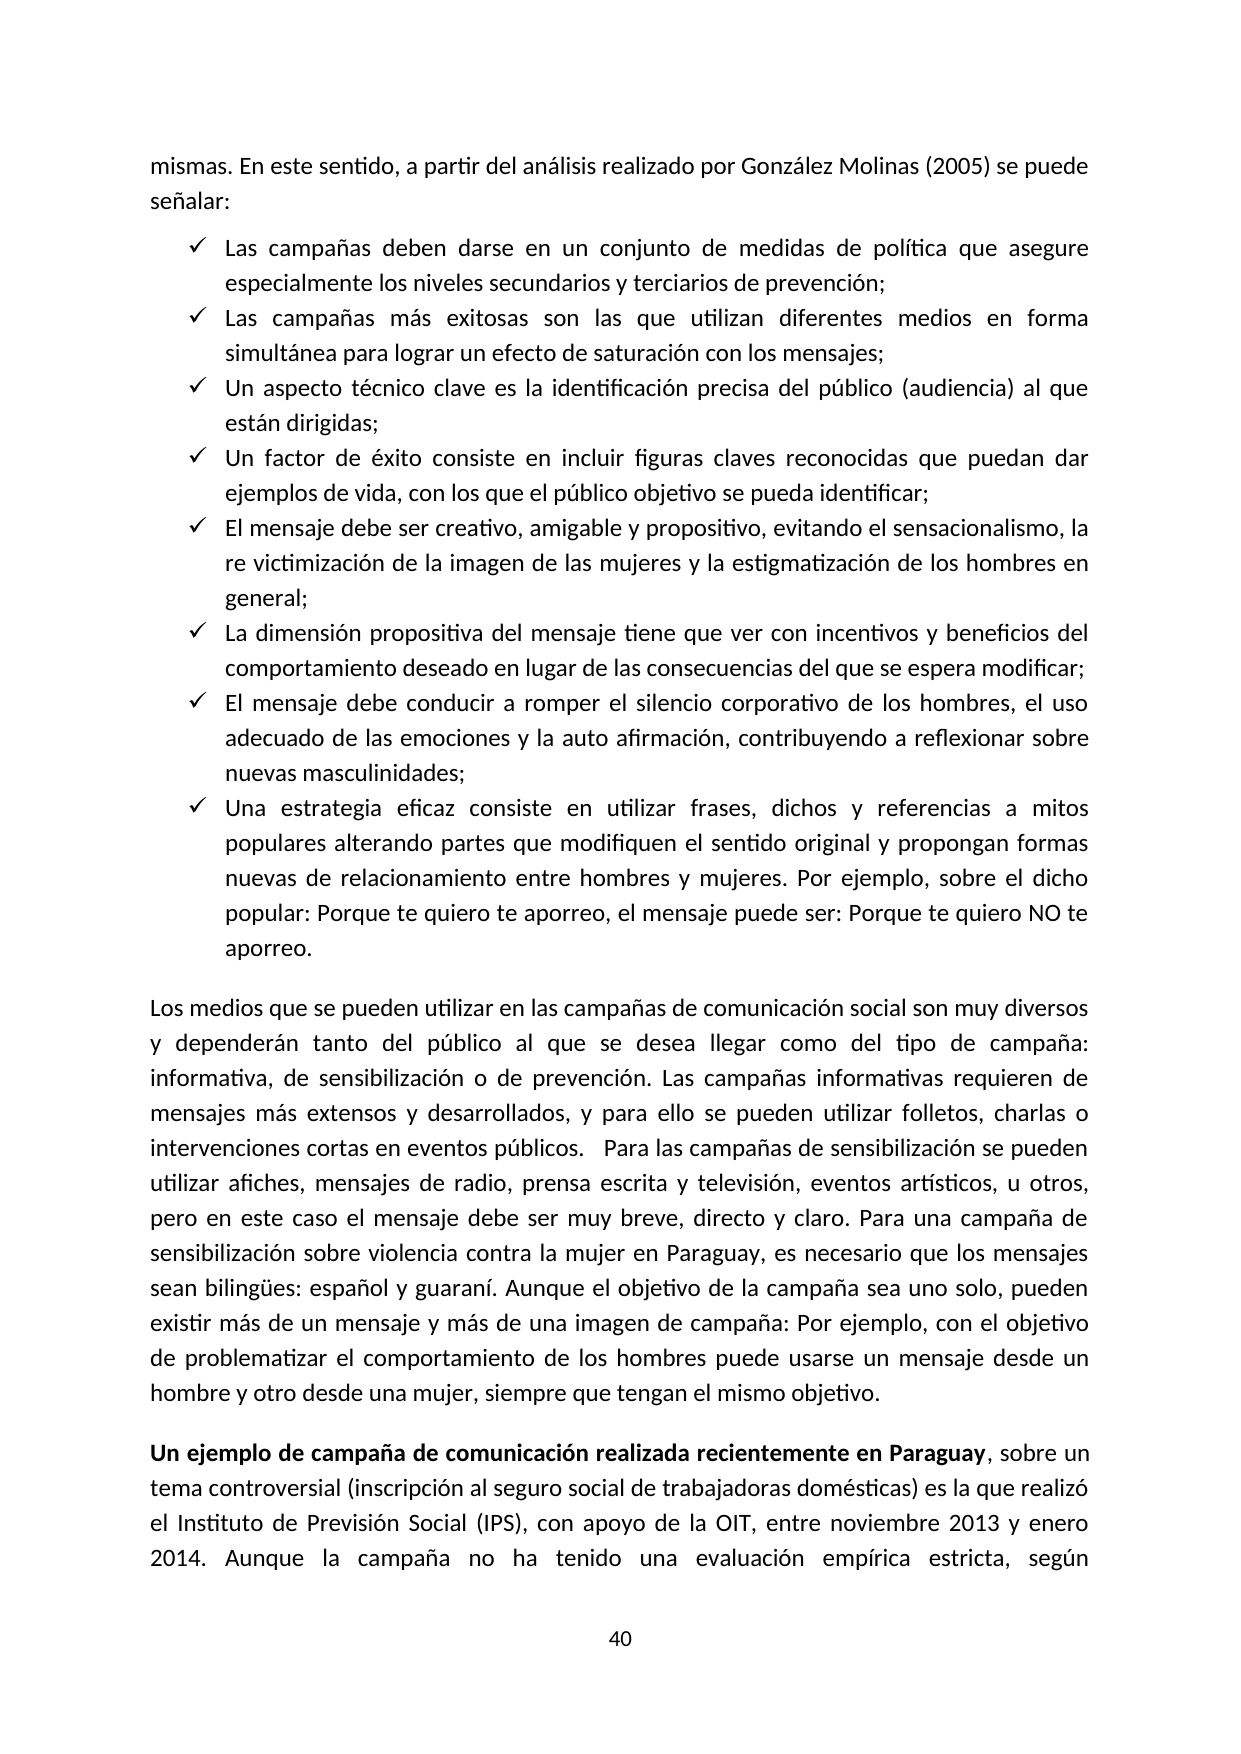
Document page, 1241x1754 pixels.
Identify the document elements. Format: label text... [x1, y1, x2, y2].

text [150, 1437, 1090, 1573]
list Las campañas deben darse en un conjunto de medidas de política que asegure especialmente los niveles secundarios y terciarios de prevención; [187, 232, 1090, 298]
list Una estrategia eficaz consiste en utilizar frases, dichos y referencias a mitos populares alterando partes que modifiquen el sentido original y propongan formas nuevas de relacionamiento entre hombres y mujeres. Por ejemplo, sobre el dicho popular: Porque te quiero te aporreo, el mensaje puede ser: Porque te quiero NO te aporreo. [187, 792, 1090, 963]
list El mensaje debe conducir a romper el silencio corporativo de los hombres, el uso adecuado de las emociones y la auto afirmación, contribuyendo a reflexionar sobre nuevas masculinidades; [187, 687, 1090, 788]
list La dimensión propositiva del mensaje tiene que ver con incentivos y beneficios del comportamiento deseado en lugar de las consecuencias del que se espera modificar; [187, 617, 1090, 683]
text Los medios que se pueden utilizar en las campañas de comunicación social son muy diversos y dependerán tanto del público al que se desea llegar como del tipo de campaña: informativa, de sensibilización o de prevención. Las campañas informativas requieren de mensajes más extensos y desarrollados, y para ello se pueden utilizar folletos, charlas o intervenciones cortas en eventos públicos. Para las campañas de sensibilización se pueden utilizar afiches, mensajes de radio, prensa escrita y televisión, eventos artísticos, u otros, pero en este caso el mensaje debe ser muy breve, directo y claro. Para una campaña de sensibilización sobre violencia contra la mujer en Paraguay, es necesario que los mensajes sean bilingües: español y guaraní. Aunque el objetivo de la campaña sea uno solo, pueden existir más de un mensaje y más de una imagen de campaña: Por ejemplo, con el objetivo de problematizar el comportamiento de los hombres puede usarse un mensaje desde un hombre y otro desde una mujer, siempre que tengan el mismo objetivo. [150, 992, 1090, 1408]
list Un aspecto técnico clave es la identificación precisa del público (audiencia) al que están dirigidas; [187, 372, 1090, 438]
list El mensaje debe ser creativo, amigable y propositivo, evitando el sensacionalismo, la re victimización de la imagen de las mujeres y la estigmatización de los hombres en general; [187, 512, 1090, 613]
list Las campañas más exitosas son las que utilizan diferentes medios en forma simultánea para lograr un efecto de saturación con los mensajes; [187, 302, 1090, 368]
list Un factor de éxito consiste en incluir figuras claves reconocidas que puedan dar ejemplos de vida, con los que el público objetivo se pueda identificar; [187, 442, 1090, 508]
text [150, 150, 1090, 216]
